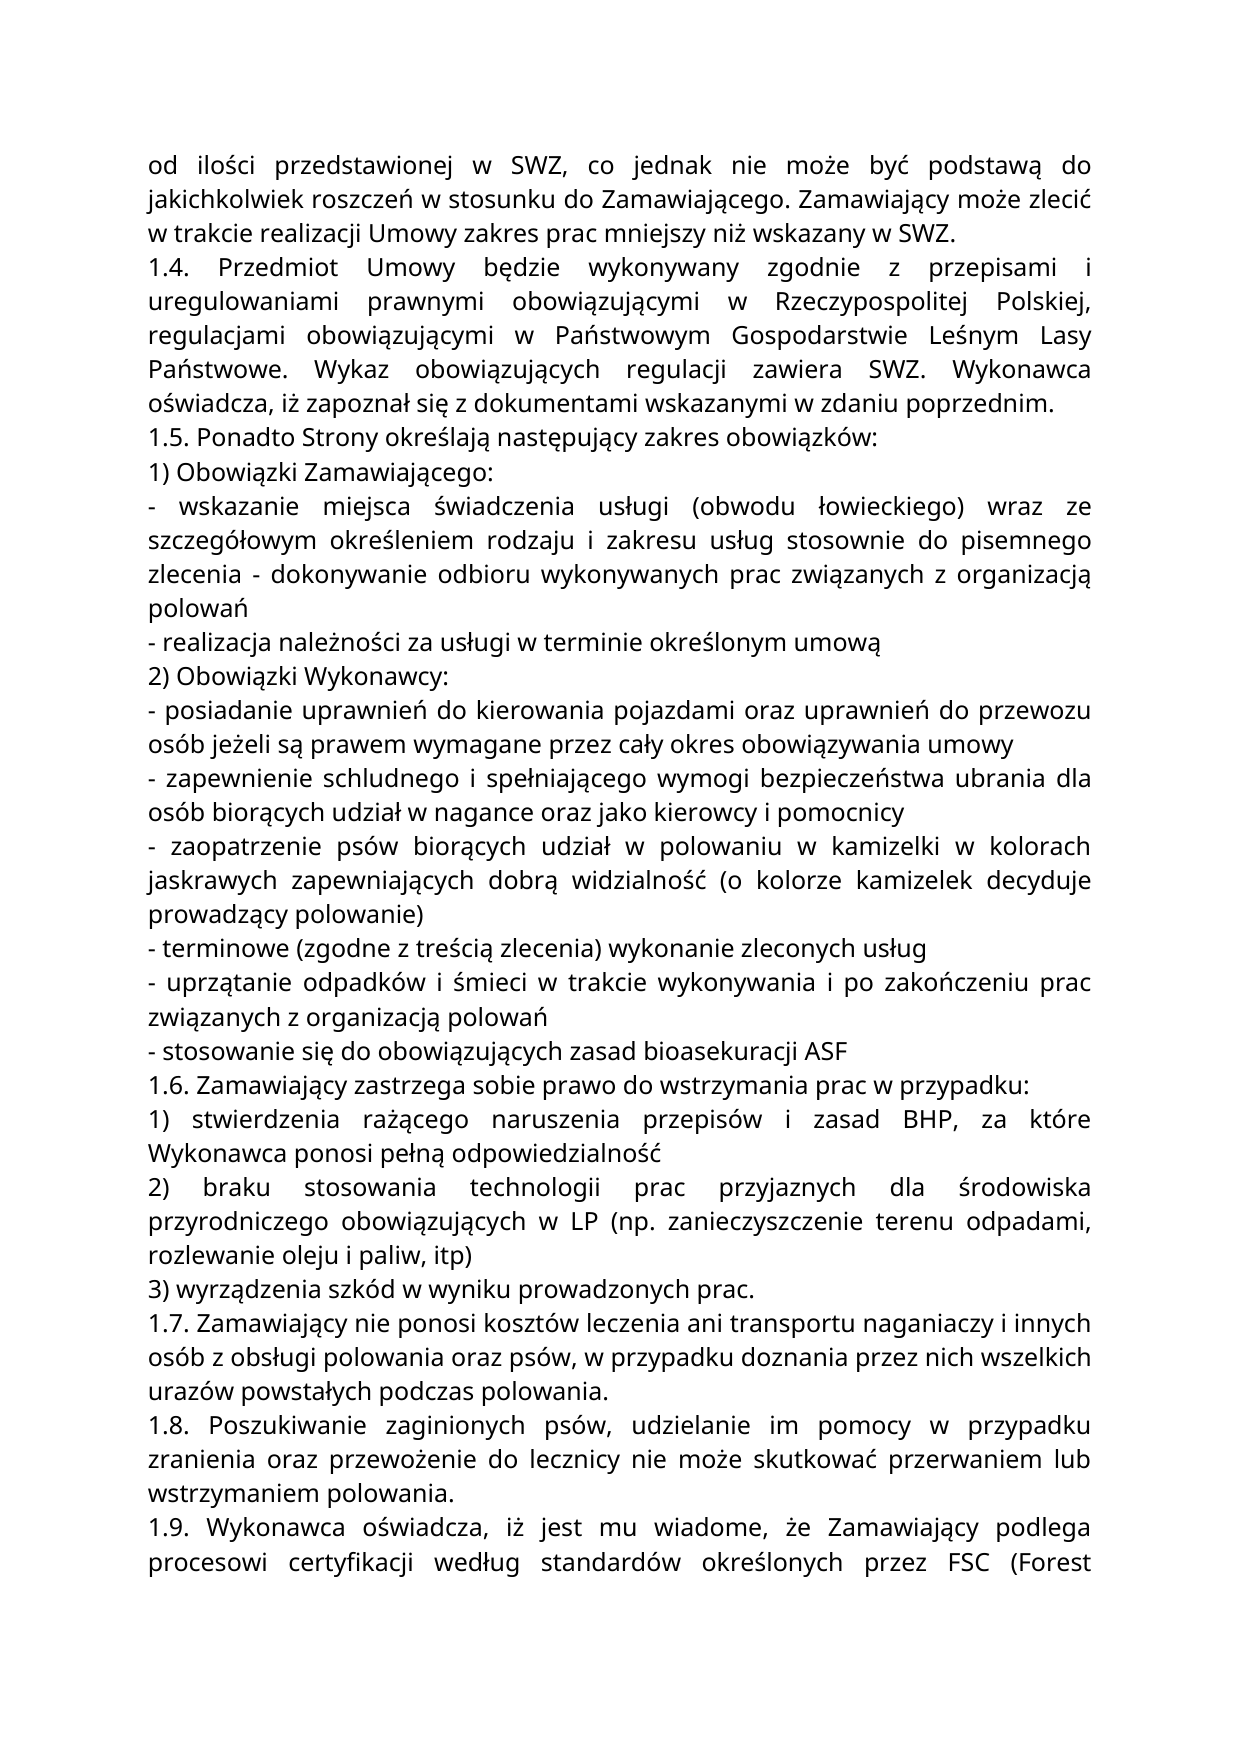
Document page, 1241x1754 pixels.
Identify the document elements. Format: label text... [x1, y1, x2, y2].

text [148, 148, 1093, 250]
text 3) wyrządzenia szkód w wyniku prowadzonych prac. [148, 1272, 1093, 1306]
text 1) stwierdzenia rażącego naruszenia przepisów i zasad BHP, za które Wykonawca ponosi pełną odpowiedzialność [148, 1101, 1093, 1169]
text 1.8. Poszukiwanie zaginionych psów, udzielanie im pomocy w przypadku zranienia oraz przewożenie do lecznicy nie może skutkować przerwaniem lub wstrzymaniem polowania. [148, 1408, 1093, 1510]
text 1.6. Zamawiający zastrzega sobie prawo do wstrzymania prac w przypadku: [148, 1067, 1093, 1101]
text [148, 1510, 1093, 1578]
text - realizacja należności za usługi w terminie określonym umową [148, 624, 1093, 658]
text 1.7. Zamawiający nie ponosi kosztów leczenia ani transportu naganiaczy i innych osób z obsługi polowania oraz psów, w przypadku doznania przez nich wszelkich urazów powstałych podczas polowania. [148, 1306, 1093, 1408]
text 1) Obowiązki Zamawiającego: [148, 454, 1093, 488]
text - posiadanie uprawnień do kierowania pojazdami oraz uprawnień do przewozu osób jeżeli są prawem wymagane przez cały okres obowiązywania umowy [148, 693, 1093, 761]
text - zaopatrzenie psów biorących udział w polowaniu w kamizelki w kolorach jaskrawych zapewniających dobrą widzialność (o kolorze kamizelek decyduje prowadzący polowanie) [148, 829, 1093, 931]
text - wskazanie miejsca świadczenia usługi (obwodu łowieckiego) wraz ze szczegółowym określeniem rodzaju i zakresu usług stosownie do pisemnego zlecenia - dokonywanie odbioru wykonywanych prac związanych z organizacją polowań [148, 488, 1093, 624]
text - stosowanie się do obowiązujących zasad bioasekuracji ASF [148, 1033, 1093, 1067]
text - zapewnienie schludnego i spełniającego wymogi bezpieczeństwa ubrania dla osób biorących udział w nagance oraz jako kierowcy i pomocnicy [148, 761, 1093, 829]
text 2) Obowiązki Wykonawcy: [148, 658, 1093, 693]
text 1.4. Przedmiot Umowy będzie wykonywany zgodnie z przepisami i uregulowaniami prawnymi obowiązującymi w Rzeczypospolitej Polskiej, regulacjami obowiązującymi w Państwowym Gospodarstwie Leśnym Lasy Państwowe. Wykaz obowiązujących regulacji zawiera SWZ. Wykonawca oświadcza, iż zapoznał się z dokumentami wskazanymi w zdaniu poprzednim. [148, 250, 1093, 420]
text 1.5. Ponadto Strony określają następujący zakres obowiązków: [148, 420, 1093, 454]
text - terminowe (zgodne z treścią zlecenia) wykonanie zleconych usług [148, 931, 1093, 965]
text - uprzątanie odpadków i śmieci w trakcie wykonywania i po zakończeniu prac związanych z organizacją polowań [148, 965, 1093, 1033]
text 2) braku stosowania technologii prac przyjaznych dla środowiska przyrodniczego obowiązujących w LP (np. zanieczyszczenie terenu odpadami, rozlewanie oleju i paliw, itp) [148, 1169, 1093, 1272]
